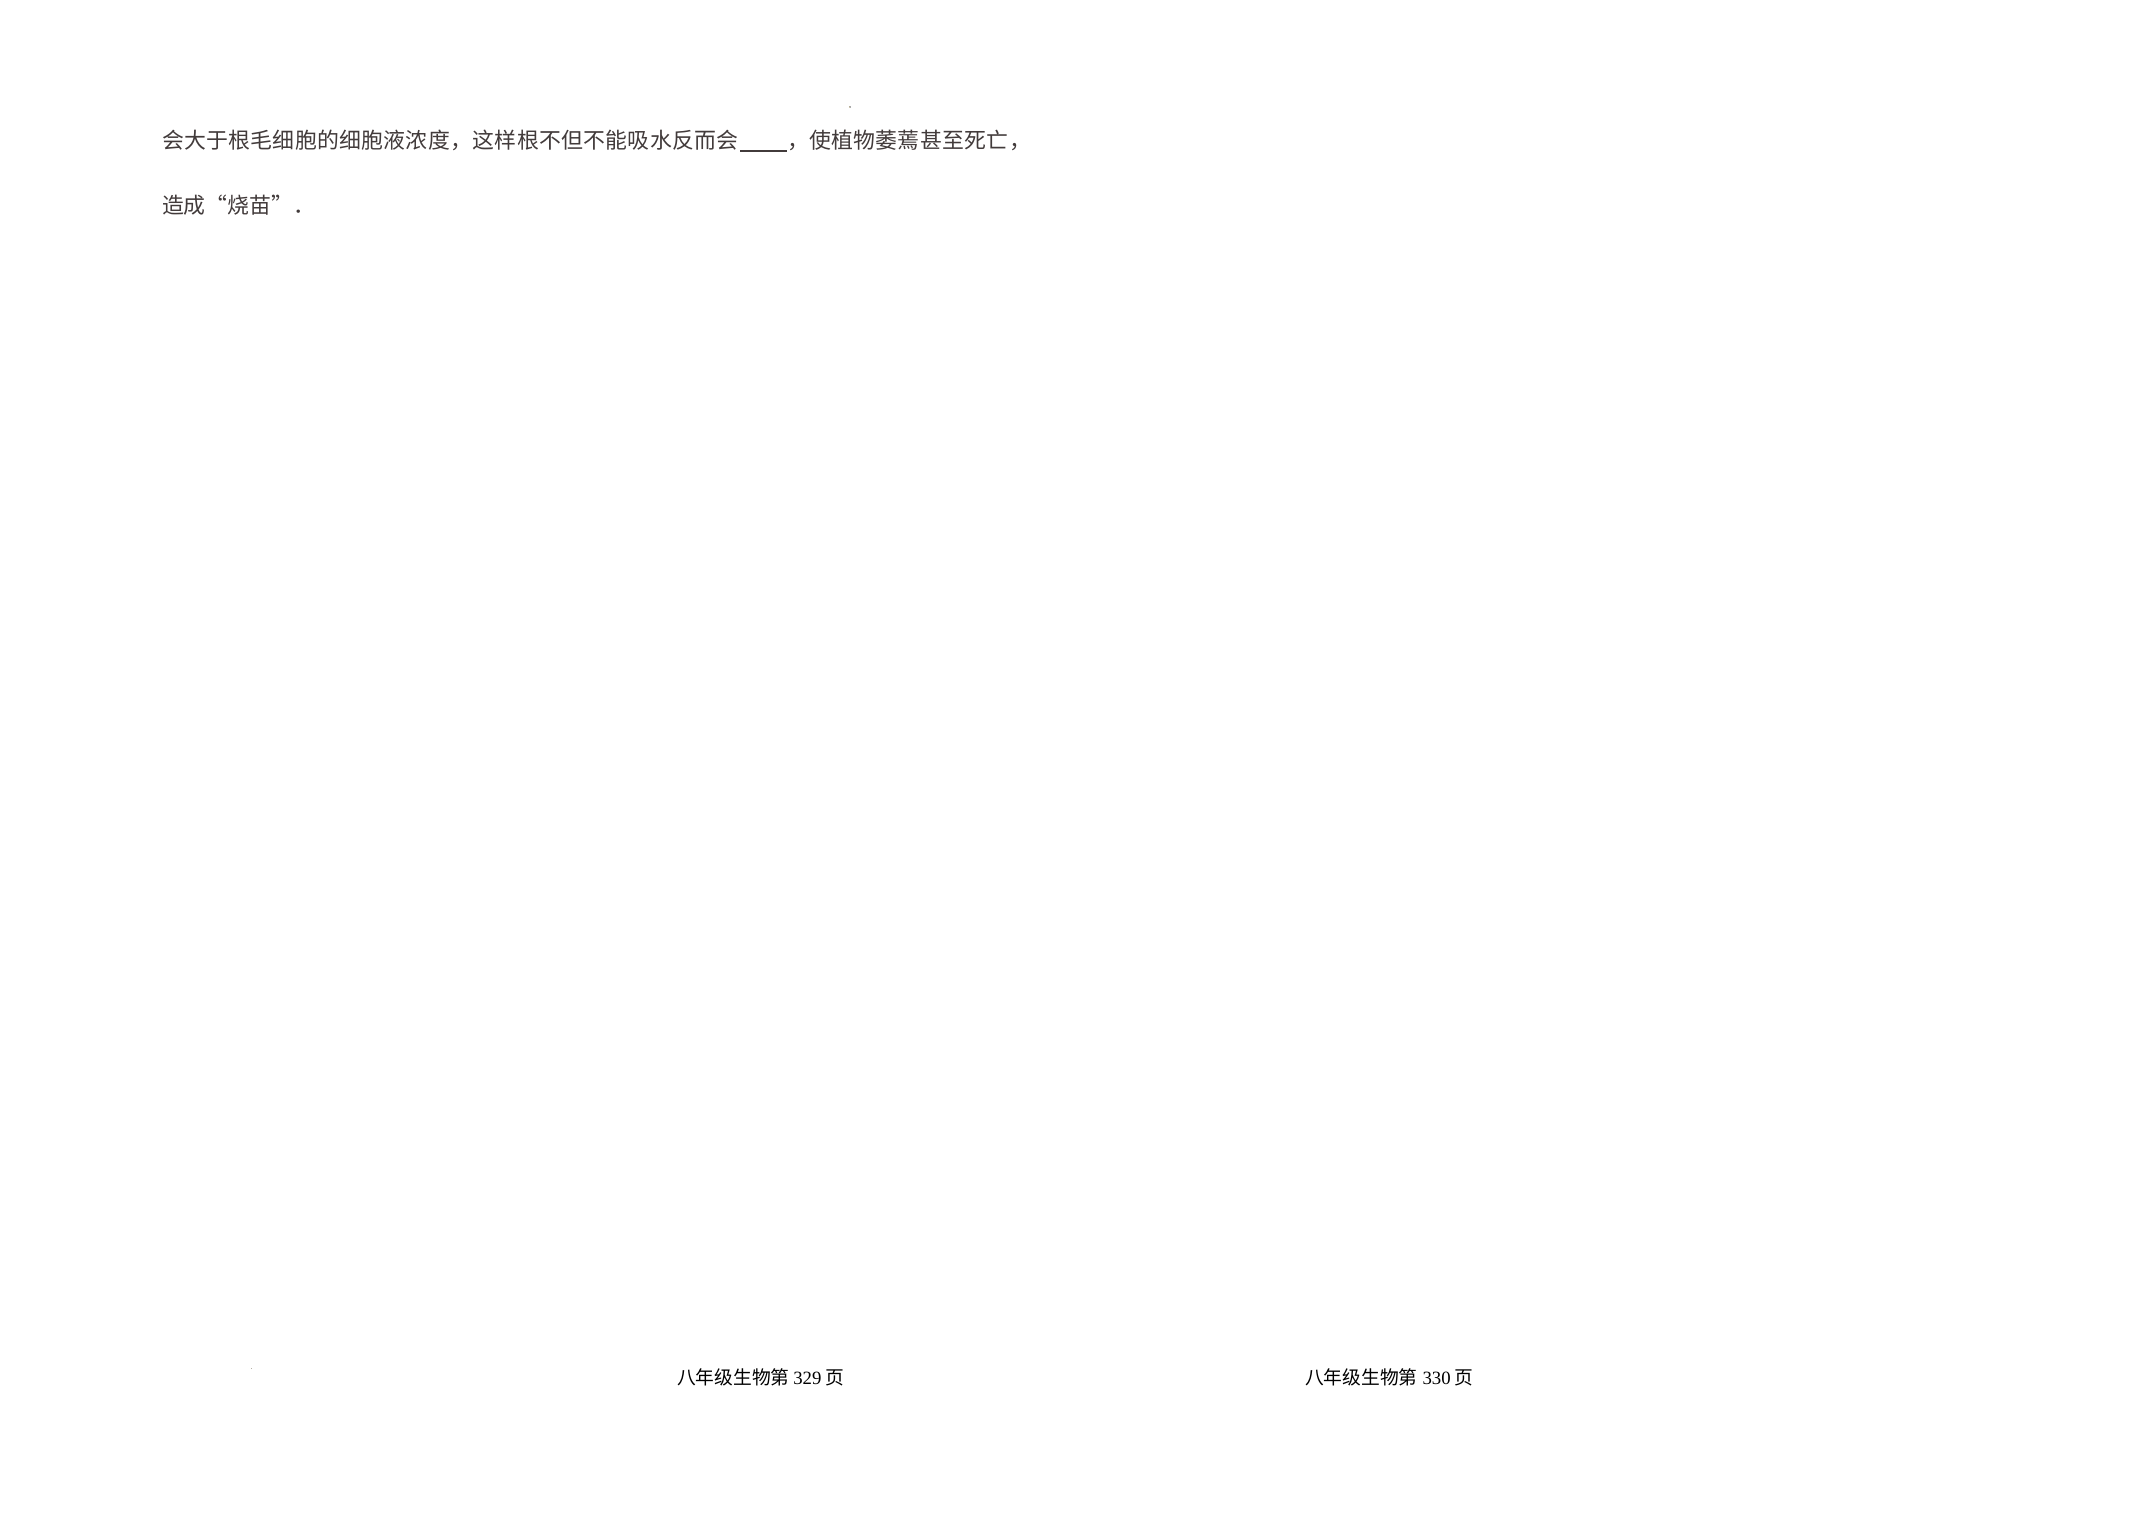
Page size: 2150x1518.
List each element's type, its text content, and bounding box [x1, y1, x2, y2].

text （3）根尖成熟区上部的一些细胞发生分化，上下细胞间失去横壁，形成[2] ． （4）如果一次施肥过多，肥料中的 溶解后，就会使土壤溶液浓度大大增加，甚至会大于根毛细胞的细胞液浓度，这样根不但不能吸水反而会 ，使植物萎蔫甚至死亡，造成“烧苗”． [162, 155, 1009, 220]
